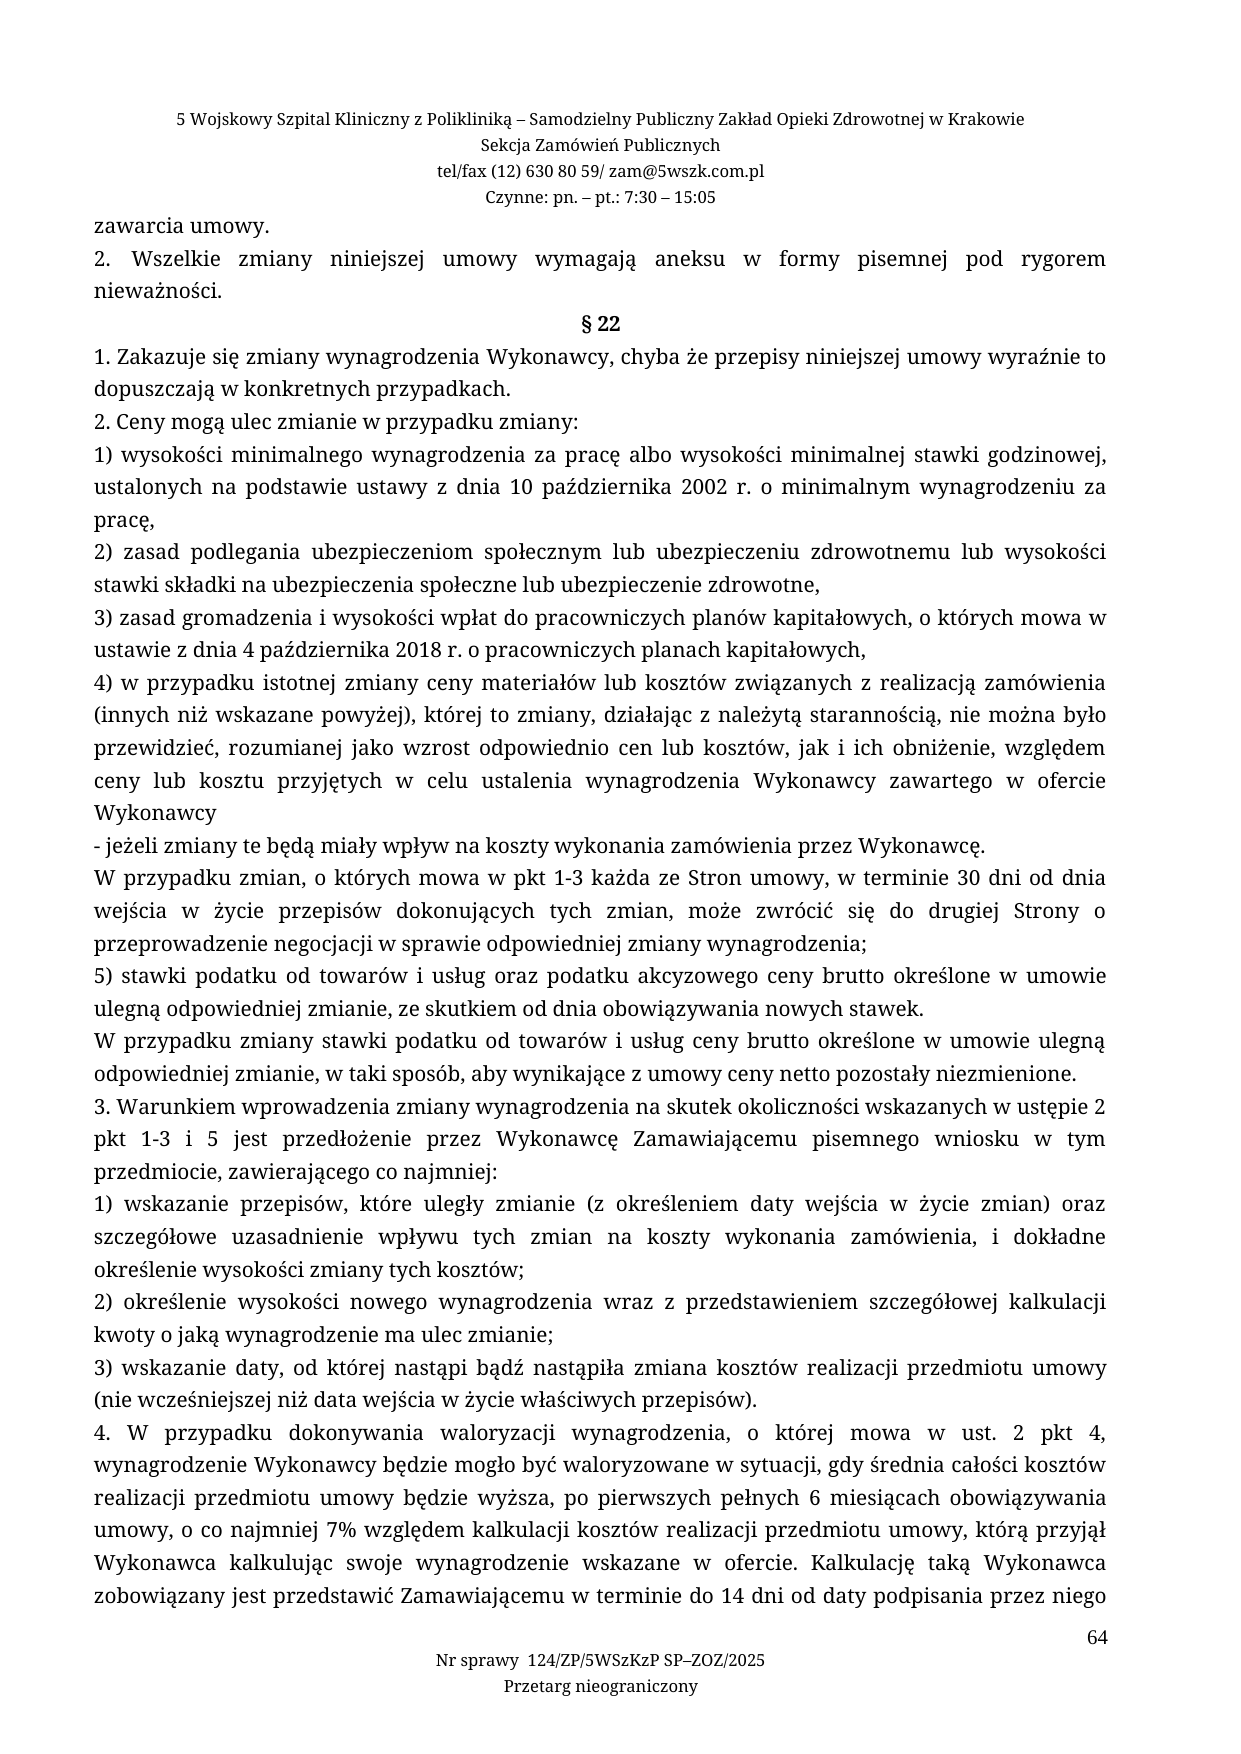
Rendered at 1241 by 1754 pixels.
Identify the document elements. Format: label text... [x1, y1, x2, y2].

text 3) wskazanie daty, od której nastąpi bądź nastąpiła zmiana kosztów realizacji przedmiotu umowy (nie wcześniejszej niż data wejścia w życie właściwych przepisów). [94, 1353, 1107, 1414]
text W przypadku zmiany stawki podatku od towarów i usług ceny brutto określone w umowie ulegną odpowiedniej zmianie, w taki sposób, aby wynikające z umowy ceny netto pozostały niezmienione. [94, 1027, 1107, 1088]
text § 22 [94, 309, 1107, 338]
text 5) stawki podatku od towarów i usług oraz podatku akcyzowego ceny brutto określone w umowie ulegną odpowiedniej zmianie, ze skutkiem od dnia obowiązywania nowych stawek. [94, 961, 1107, 1022]
text 3. Warunkiem wprowadzenia zmiany wynagrodzenia na skutek okoliczności wskazanych w ustępie 2 pkt 1-3 i 5 jest przedłożenie przez Wykonawcę Zamawiającemu pisemnego wniosku w tym przedmiocie, zawierającego co najmniej: [94, 1092, 1107, 1185]
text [94, 1418, 1107, 1609]
text 2. Ceny mogą ulec zmianie w przypadku zmiany: [94, 407, 1107, 436]
text 4) w przypadku istotnej zmiany ceny materiałów lub kosztów związanych z realizacją zamówienia (innych niż wskazane powyżej), której to zmiany, działając z należytą starannością, nie można było przewidzieć, rozumianej jako wzrost odpowiednio cen lub kosztów, jak i ich obniżenie, względem ceny lub kosztu przyjętych w celu ustalenia wynagrodzenia Wykonawcy zawartego w ofercie Wykonawcy [94, 668, 1107, 827]
text 1. Zakazuje się zmiany wynagrodzenia Wykonawcy, chyba że przepisy niniejszej umowy wyraźnie to dopuszczają w konkretnych przypadkach. [94, 342, 1107, 403]
text 2) zasad podlegania ubezpieczeniom społecznym lub ubezpieczeniu zdrowotnemu lub wysokości stawki składki na ubezpieczenia społeczne lub ubezpieczenie zdrowotne, [94, 537, 1107, 598]
list Wszelkie zmiany niniejszej umowy wymagają aneksu w formy pisemnej pod rygorem nieważności. [94, 244, 1107, 305]
text 3) zasad gromadzenia i wysokości wpłat do pracowniczych planów kapitałowych, o których mowa w ustawie z dnia 4 października 2018 r. o pracowniczych planach kapitałowych, [94, 603, 1107, 664]
text 1) wysokości minimalnego wynagrodzenia za pracę albo wysokości minimalnej stawki godzinowej, ustalonych na podstawie ustawy z dnia 10 października 2002 r. o minimalnym wynagrodzeniu za pracę, [94, 440, 1107, 533]
text 2) określenie wysokości nowego wynagrodzenia wraz z przedstawieniem szczegółowej kalkulacji kwoty o jaką wynagrodzenie ma ulec zmianie; [94, 1287, 1107, 1348]
text 1) wskazanie przepisów, które uległy zmianie (z określeniem daty wejścia w życie zmian) oraz szczegółowe uzasadnienie wpływu tych zmian na koszty wykonania zamówienia, i dokładne określenie wysokości zmiany tych kosztów; [94, 1189, 1107, 1283]
text - jeżeli zmiany te będą miały wpływ na koszty wykonania zamówienia przez Wykonawcę. [94, 831, 1107, 859]
text W przypadku zmian, o których mowa w pkt 1-3 każda ze Stron umowy, w terminie 30 dni od dnia wejścia w życie przepisów dokonujących tych zmian, może zwrócić się do drugiej Strony o przeprowadzenie negocjacji w sprawie odpowiedniej zmiany wynagrodzenia; [94, 863, 1107, 957]
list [94, 211, 1107, 240]
